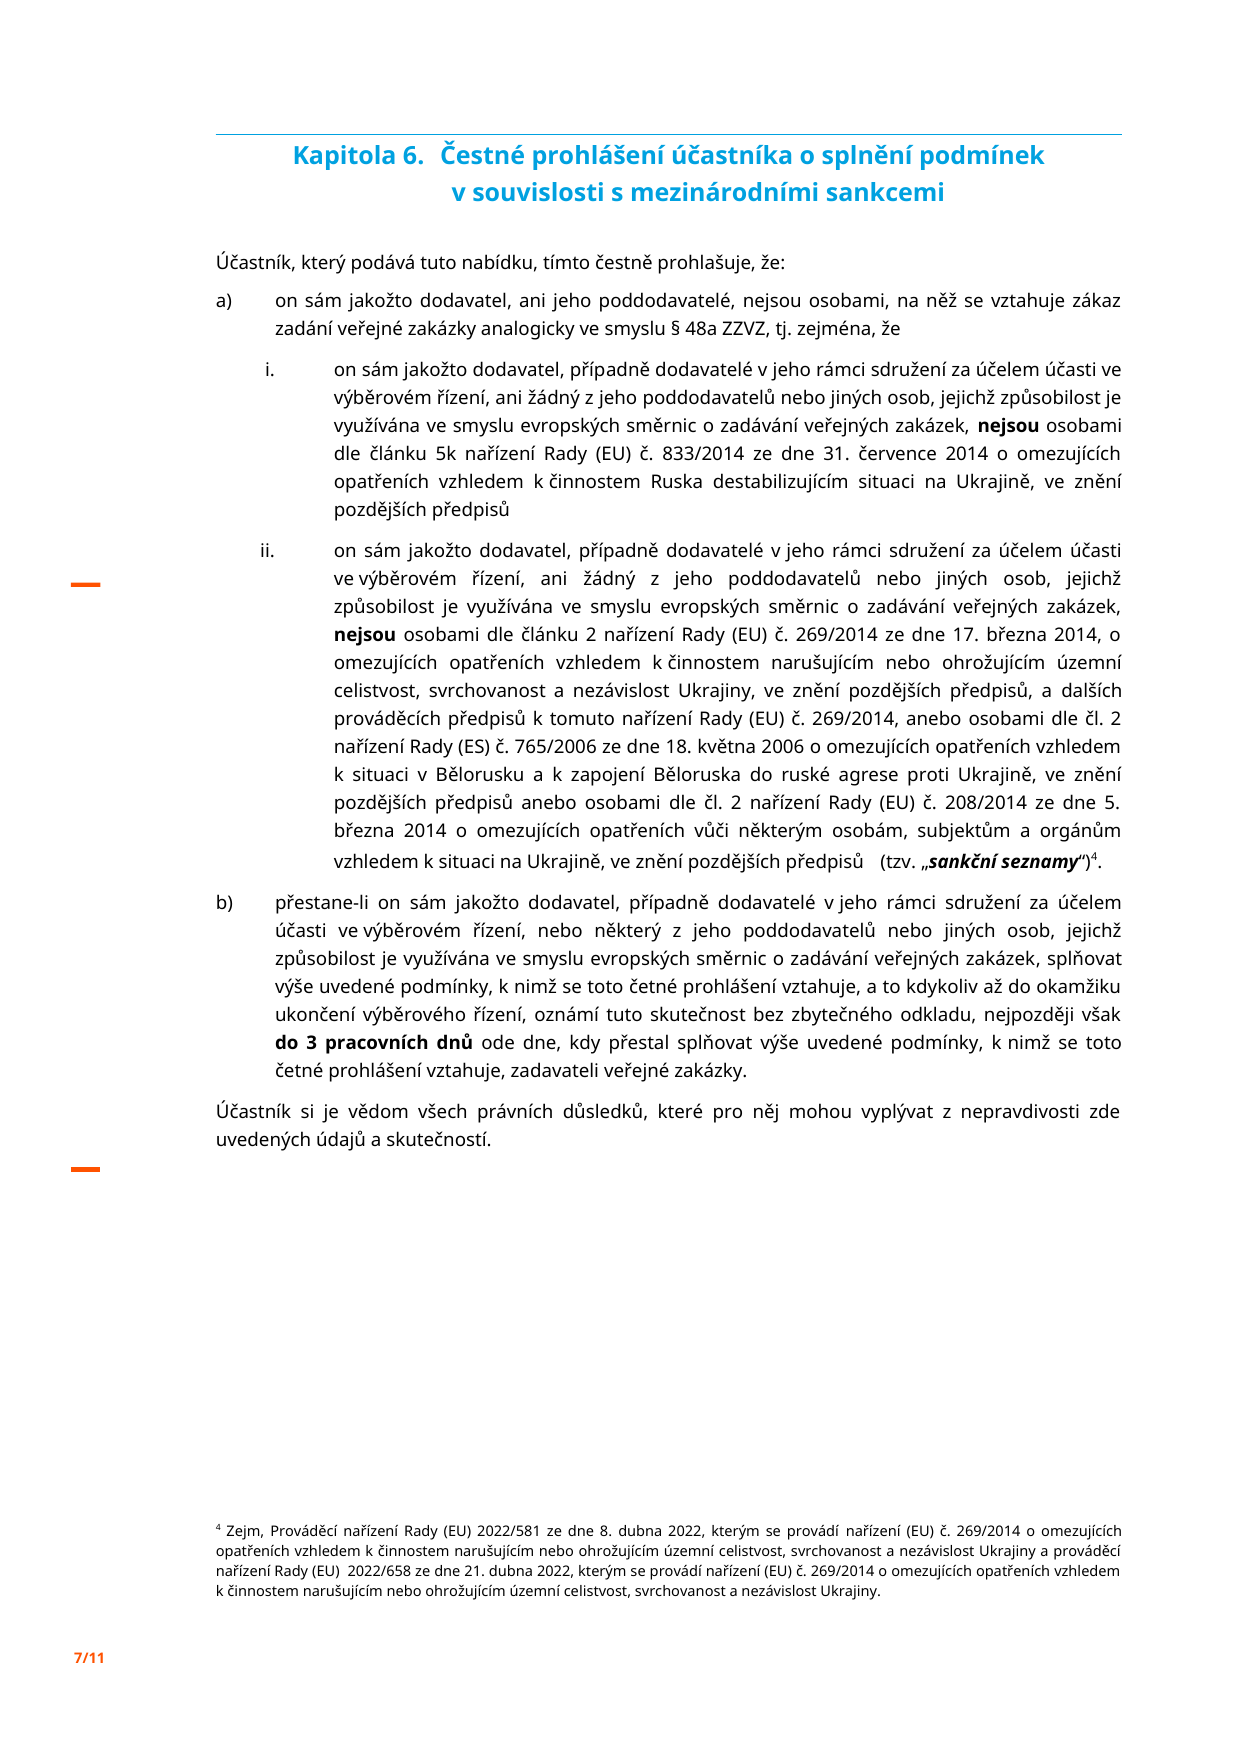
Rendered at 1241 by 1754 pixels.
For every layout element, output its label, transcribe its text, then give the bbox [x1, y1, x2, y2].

text on sám jakožto dodavatel, případně dodavatelé v jeho rámci sdružení za účelem účasti ve výběrovém řízení, ani žádný z jeho poddodavatelů nebo jiných osob, jejichž způsobilost je využívána ve smyslu evropských směrnic o zadávání veřejných zakázek, nejsou osobami dle článku 2 nařízení Rady (EU) č. 269/2014 ze dne 17. března 2014, o omezujících opatřeních vzhledem k činnostem narušujícím nebo ohrožujícím územní celistvost, svrchovanost a nezávislost Ukrajiny, ve znění pozdějších předpisů, a dalších prováděcích předpisů k tomuto nařízení Rady (EU) č. 269/2014, anebo osobami dle čl. 2 nařízení Rady (ES) č. 765/2006 ze dne 18. května 2006 o omezujících opatřeních vzhledem k situaci v Bělorusku a k zapojení Běloruska do ruské agrese proti Ukrajině, ve znění pozdějších předpisů anebo osobami dle čl. 2 nařízení Rady (EU) č. 208/2014 ze dne 5. března 2014 o omezujících opatřeních vůči některým osobám, subjektům a orgánům vzhledem k situaci na Ukrajině, ve znění pozdějších předpisů (tzv. „sankční seznamy“). [275, 537, 1122, 874]
text Účastník si je vědom všech právních důsledků, které pro něj mohou vyplývat z nepravdivosti zde uvedených údajů a skutečností. [216, 1098, 1122, 1152]
text přestane-li on sám jakožto dodavatel, případně dodavatelé v jeho rámci sdružení za účelem účasti ve výběrovém řízení, nebo některý z jeho poddodavatelů nebo jiných osob, jejichž způsobilost je využívána ve smyslu evropských směrnic o zadávání veřejných zakázek, splňovat výše uvedené podmínky, k nimž se toto četné prohlášení vztahuje, a to kdykoliv až do okamžiku ukončení výběrového řízení, oznámí tuto skutečnost bez zbytečného odkladu, nejpozději však do 3 pracovních dnů ode dne, kdy přestal splňovat výše uvedené podmínky, k nimž se toto četné prohlášení vztahuje, zadavateli veřejné zakázky. [216, 889, 1122, 1083]
text Účastník, který podává tuto nabídku, tímto čestně prohlašuje, že: [216, 250, 1122, 275]
list on sám jakožto dodavatel, ani jeho poddodavatelé, nejsou osobami, na něž se vztahuje zákaz zadání veřejné zakázky analogicky ve smyslu § 48a ZZVZ, tj. zejména, že [216, 288, 1122, 341]
subtitle Čestné prohlášení účastníka o splnění podmínek v souvislosti s mezinárodními sankcemi [216, 135, 1122, 209]
text on sám jakožto dodavatel, případně dodavatelé v jeho rámci sdružení za účelem účasti ve výběrovém řízení, ani žádný z jeho poddodavatelů nebo jiných osob, jejichž způsobilost je využívána ve smyslu evropských směrnic o zadávání veřejných zakázek, nejsou osobami dle článku 5k nařízení Rady (EU) č. 833/2014 ze dne 31. července 2014 o omezujících opatřeních vzhledem k činnostem Ruska destabilizujícím situaci na Ukrajině, ve znění pozdějších předpisů [275, 356, 1122, 522]
